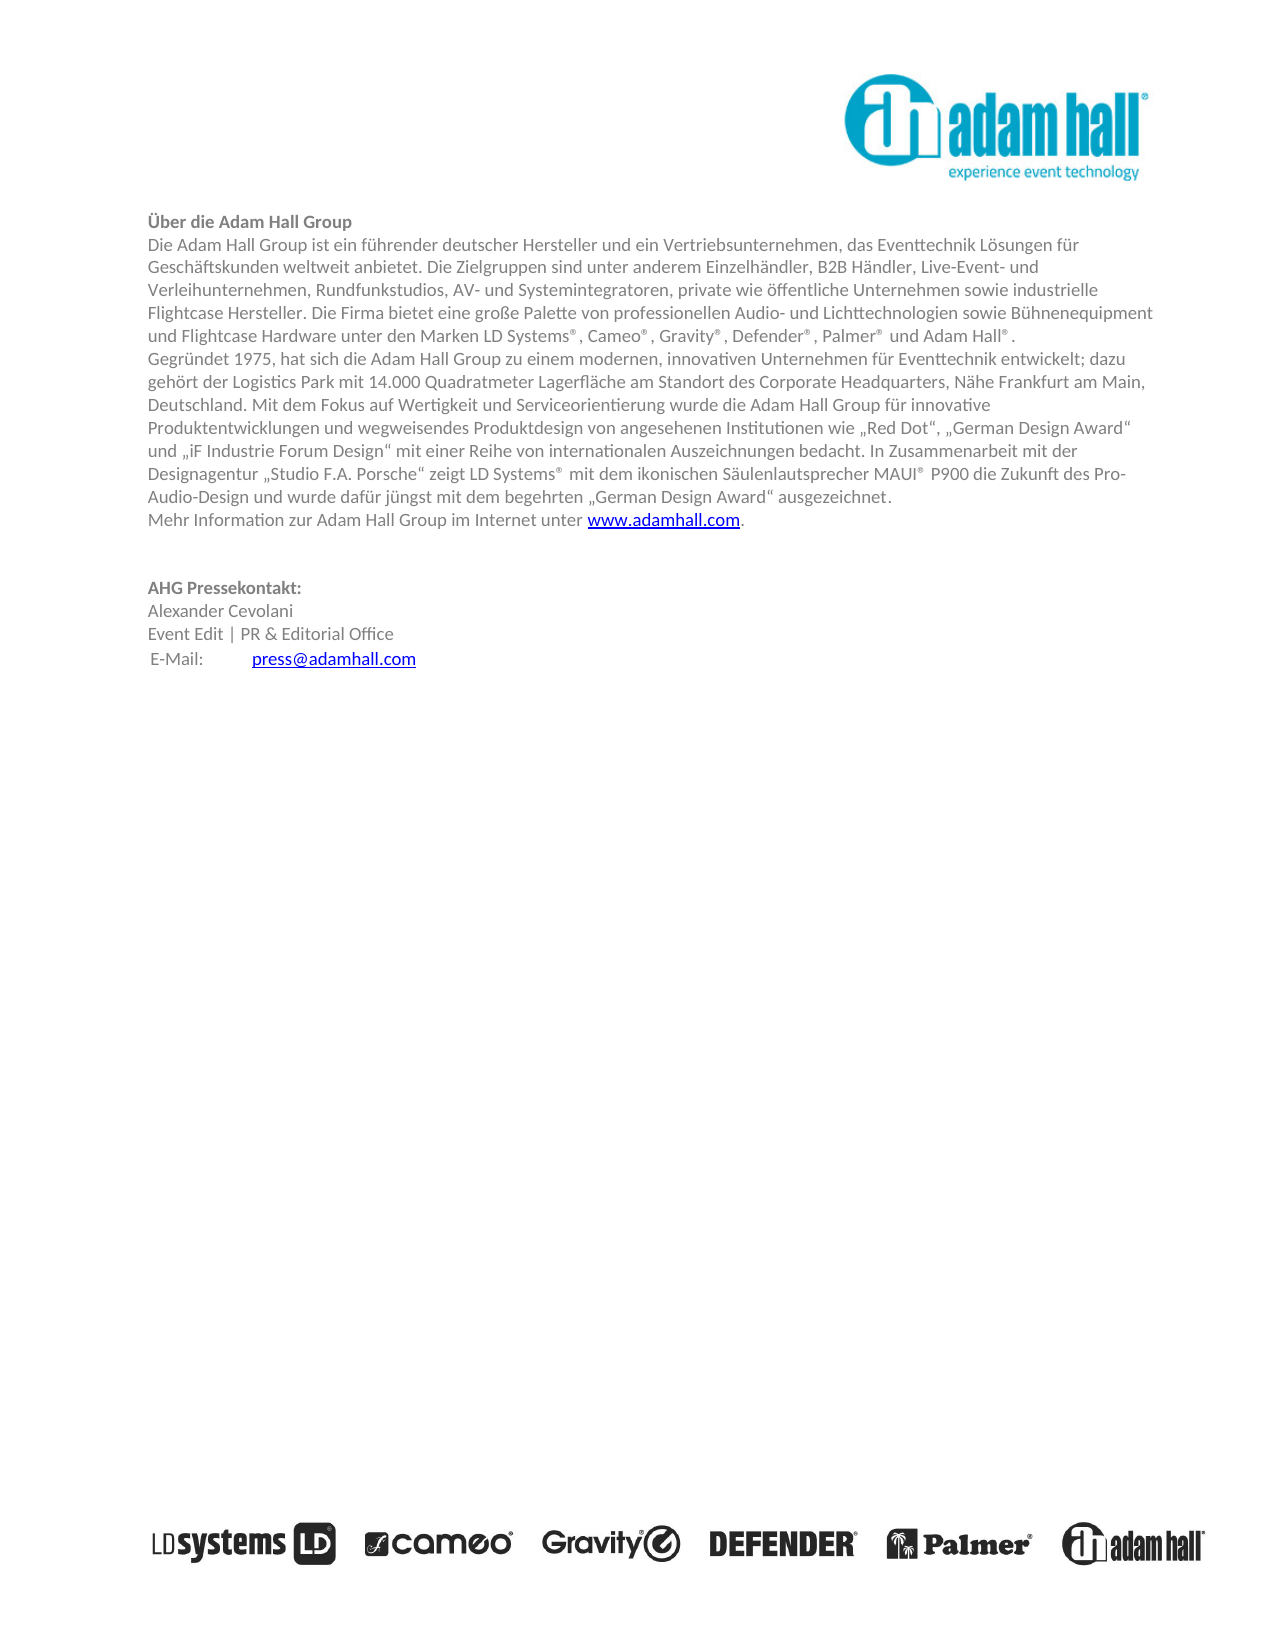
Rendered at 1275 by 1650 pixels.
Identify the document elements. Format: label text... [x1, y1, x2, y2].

text Über die Adam Hall Group [148, 210, 1158, 233]
picture [835, 73, 1158, 182]
text Gegründet 1975, hat sich die Adam Hall Group zu einem modernen, innovativen Unternehmen für Eventtechnik entwickelt; dazu gehört der Logistics Park mit 14.000 Quadratmeter Lagerfläche am Standort des Corporate Headquarters, Nähe Frankfurt am Main, Deutschland. Mit dem Fokus auf Wertigkeit und Serviceorientierung wurde die Adam Hall Group für innovative Produktentwicklungen und wegweisendes Produktdesign von angesehenen Institutionen wie „Red Dot“, „German Design Award“ und „iF Industrie Forum Design“ mit einer Reihe von internationalen Auszeichnungen bedacht. In Zusammenarbeit mit der Designagentur „Studio F.A. Porsche“ zeigt LD Systems® mit dem ikonischen Säulenlautsprecher MAUI® P900 die Zukunft des Pro-Audio-Design und wurde dafür jüngst mit dem begehrten „German Design Award“ ausgezeichnet. [148, 347, 1158, 508]
picture [147, 1510, 1208, 1577]
text Mehr Information zur Adam Hall Group im Internet unter www.adamhall.com. [148, 508, 1158, 531]
text Event Edit | PR & Editorial Office [148, 622, 1158, 645]
text Alexander Cevolani [148, 599, 1158, 622]
table_header E-Mail: [138, 648, 235, 670]
text AHG Pressekontakt: [148, 577, 1158, 599]
text Die Adam Hall Group ist ein führender deutscher Hersteller und ein Vertriebsunternehmen, das Eventtechnik Lösungen für Geschäftskunden weltweit anbietet. Die Zielgruppen sind unter anderem Einzelhändler, B2B Händler, Live-Event- und Verleihunternehmen, Rundfunkstudios, AV- und Systemintegratoren, private wie öffentliche Unternehmen sowie industrielle Flightcase Hersteller. Die Firma bietet eine große Palette von professionellen Audio- und Lichttechnologien sowie Bühnenequipment und Flightcase Hardware unter den Marken LD Systems®, Cameo®, Gravity®, Defender®, Palmer® und Adam Hall®. [148, 233, 1158, 347]
table_header press@adamhall.com [237, 648, 557, 670]
